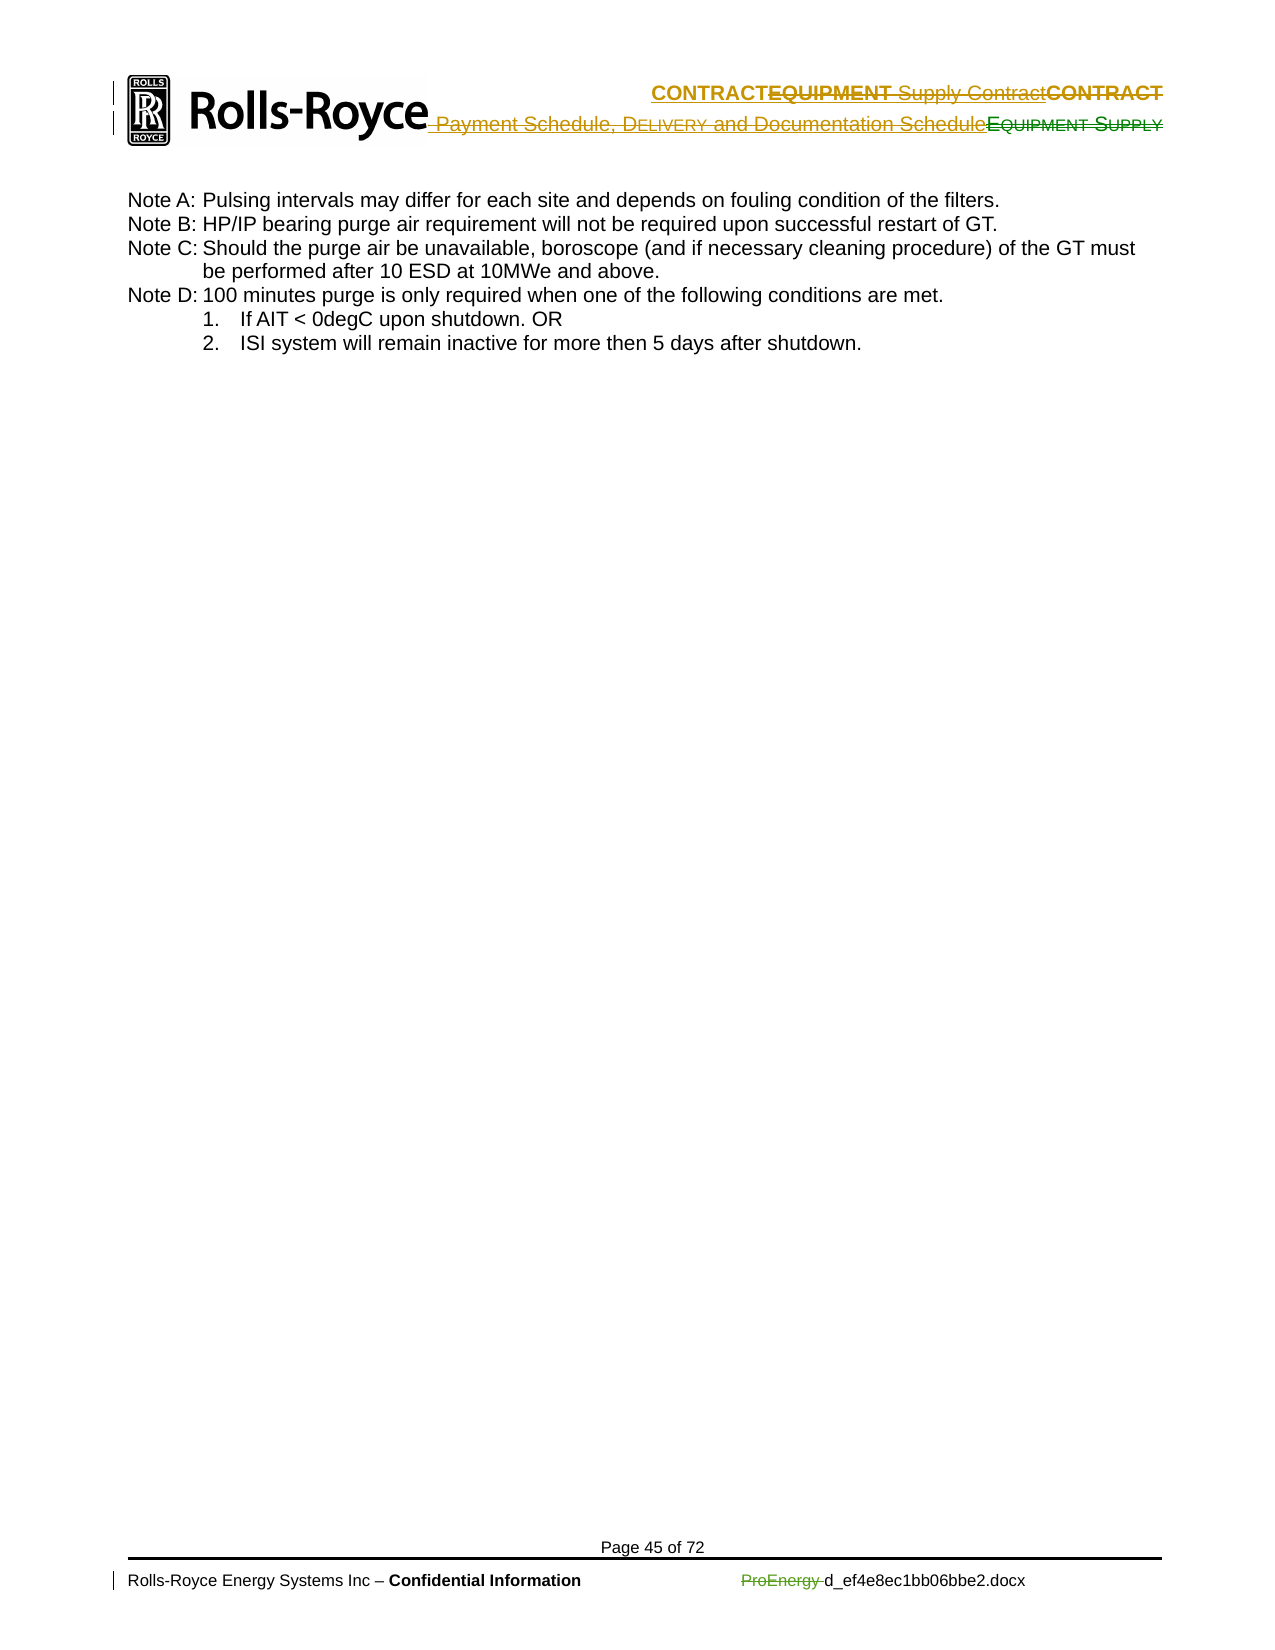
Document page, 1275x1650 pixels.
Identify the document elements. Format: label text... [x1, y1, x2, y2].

subtitle Note D: 100 minutes purge is only required when one of the following conditions are met. [127, 283, 1162, 307]
picture [127, 75, 428, 146]
subtitle Note C: Should the purge air be unavailable, boroscope (and if necessary cleaning procedure) of the GT must be performed after 10 ESD at 10MWe and above. [127, 235, 1162, 283]
subtitle ISI system will remain inactive for more then 5 days after shutdown. [202, 331, 1162, 355]
subtitle Note B: HP/IP bearing purge air requirement will not be required upon successful restart of GT. [127, 211, 1162, 235]
subtitle If AIT < 0degC upon shutdown. OR [202, 307, 1162, 331]
subtitle Note A: Pulsing intervals may differ for each site and depends on fouling condition of the filters. [127, 187, 1162, 211]
